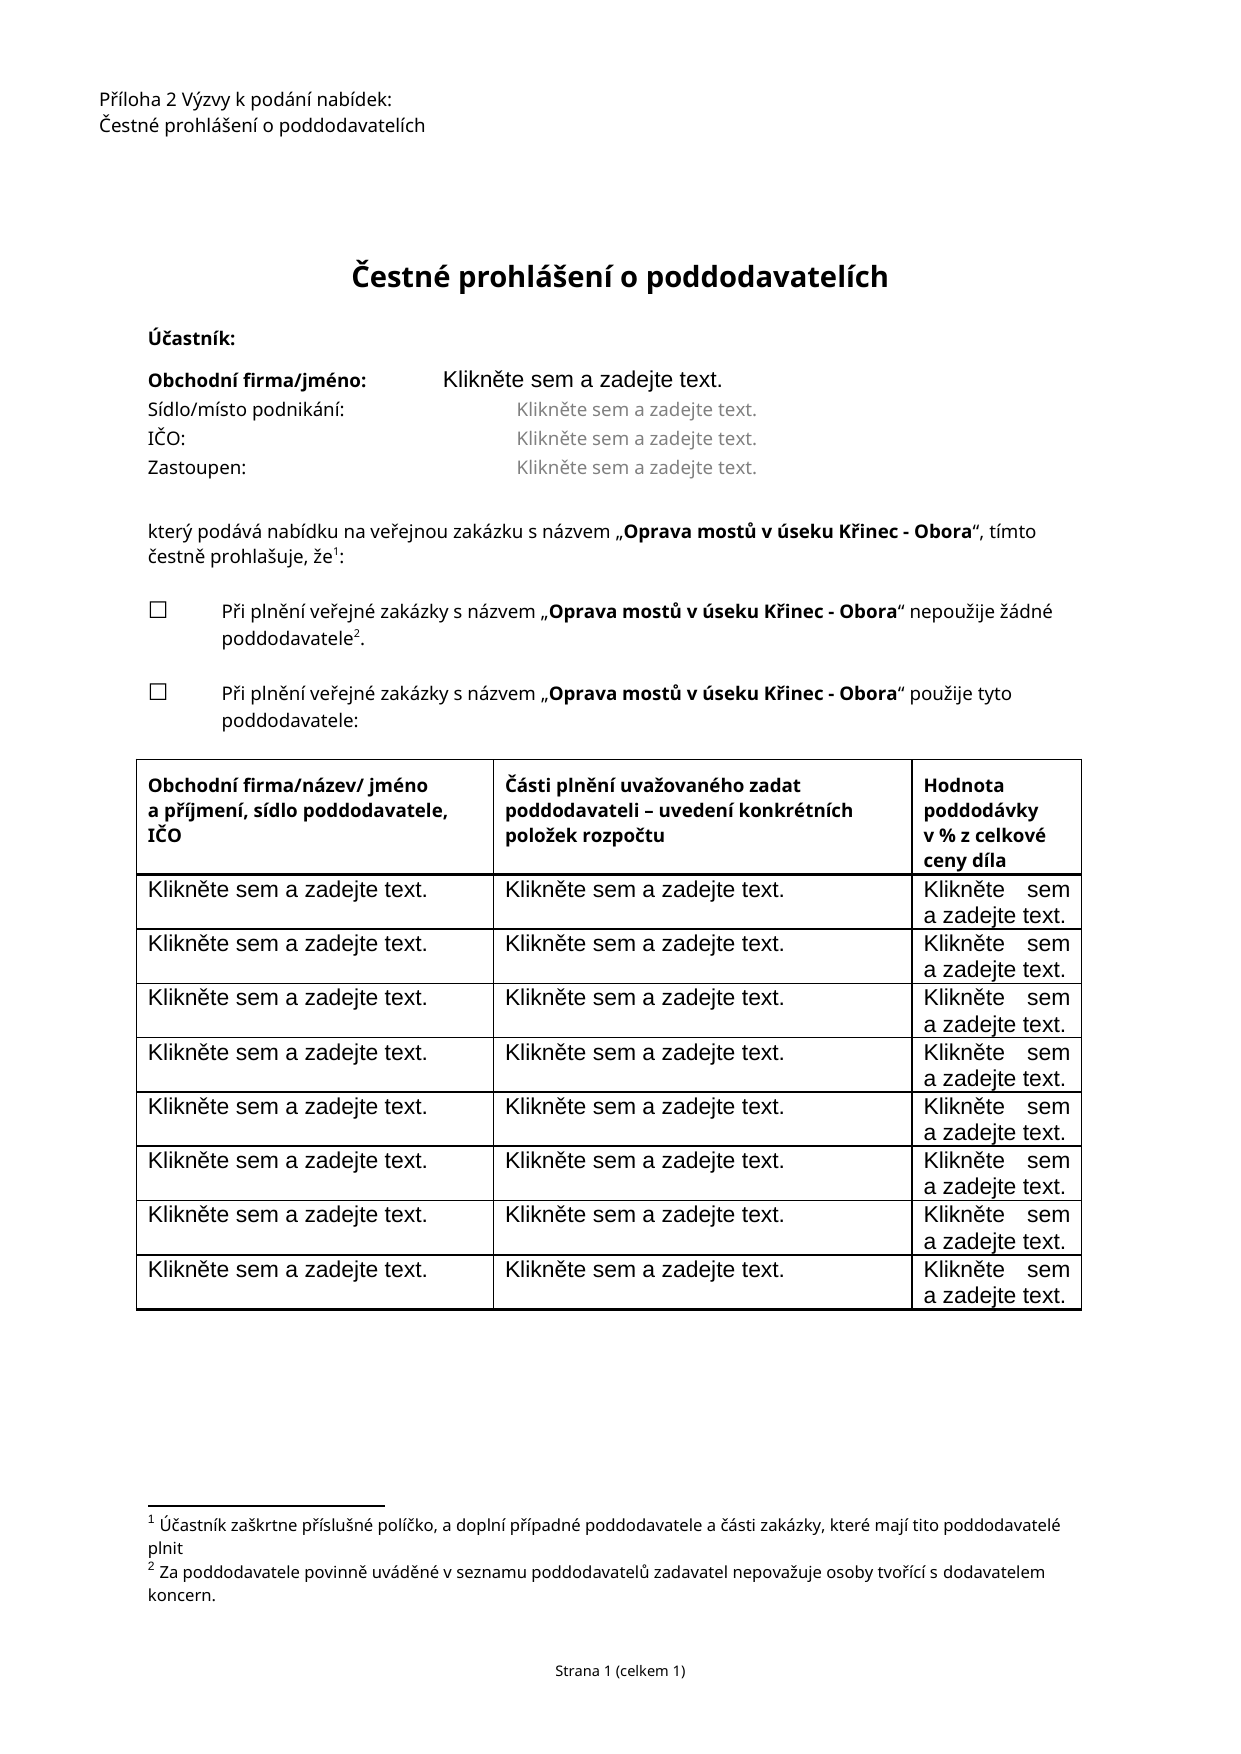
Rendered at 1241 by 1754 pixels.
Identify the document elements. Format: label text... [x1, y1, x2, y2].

text který podává nabídku na veřejnou zakázku s názvem „Oprava mostů v úseku Křinec - Obora“, tímto čestně prohlašuje, že: [148, 518, 1093, 569]
text Zastoupen: [148, 451, 1093, 480]
text IČO: [148, 422, 1093, 451]
text Obchodní firma/jméno: [148, 364, 1093, 393]
table_header Obchodní firma/název/ jméno a příjmení, sídlo poddodavatele, IČO [137, 760, 493, 872]
table_header Části plnění uvažovaného zadat poddodavateli – uvedení konkrétních položek rozpočtu [494, 760, 911, 872]
text Při plnění veřejné zakázky s názvem „Oprava mostů v úseku Křinec - Obora“ nepoužije žádné poddodavatele. [148, 594, 1093, 651]
title Čestné prohlášení o poddodavatelích [148, 256, 1093, 296]
text Při plnění veřejné zakázky s názvem „Oprava mostů v úseku Křinec - Obora“ použije tyto poddodavatele: [148, 676, 1093, 733]
text Účastník: [148, 321, 1093, 352]
table_header Hodnota poddodávky v % z celkové ceny díla [913, 760, 1081, 872]
text Sídlo/místo podnikání: [148, 393, 1093, 422]
